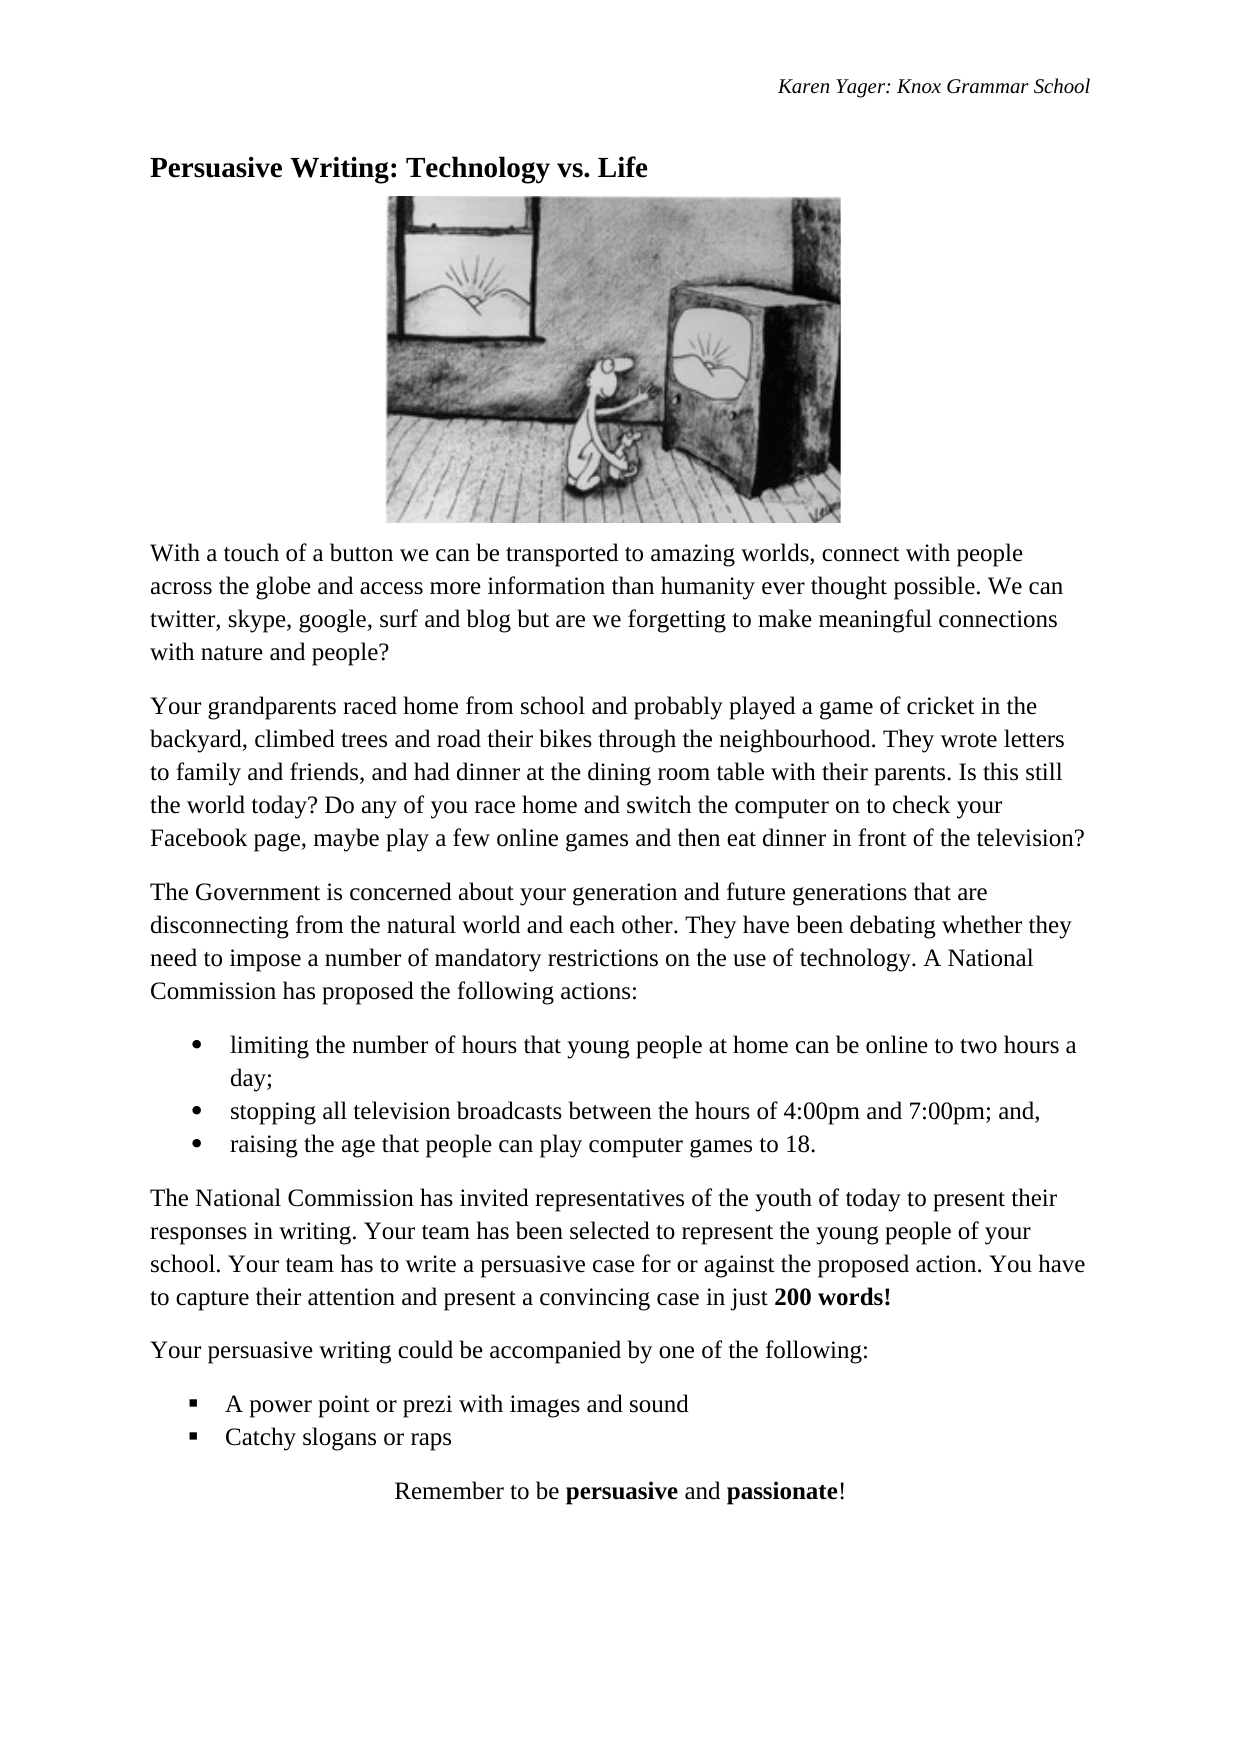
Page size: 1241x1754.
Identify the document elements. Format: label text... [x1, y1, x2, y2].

text Your grandparents raced home from school and probably played a game of cricket in the backyard, climbed trees and road their bikes through the neighbourhood. They wrote letters to family and friends, and had dinner at the dining room table with their parents. Is this still the world today? Do any of you race home and switch the computer on to check your Facebook page, maybe play a few online games and then eat dinner in front of the television? [150, 691, 1090, 852]
text Remember to be persuasive and passionate! [150, 1476, 1090, 1505]
text Your persuasive writing could be accompanied by one of the following: [150, 1336, 1090, 1364]
list stopping all television broadcasts between the hours of 4:00pm and 7:00pm; and, [192, 1096, 1090, 1124]
text Persuasive Writing: Technology vs. Life [150, 150, 1090, 183]
list A power point or prezi with images and sound [187, 1389, 1090, 1418]
text The Government is concerned about your generation and future generations that are disconnecting from the natural world and each other. They have been debating whether they need to impose a number of mandatory restrictions on the use of technology. A National Commission has proposed the following actions: [150, 877, 1090, 1005]
text The National Commission has invited representatives of the youth of today to present their responses in writing. Your team has been selected to represent the young people of your school. Your team has to write a persuasive case for or against the proposed action. You have to capture their attention and present a convincing case in just 200 words! [150, 1183, 1090, 1311]
picture [384, 196, 840, 522]
list raising the age that people can play computer games to 18. [192, 1129, 1090, 1158]
text With a touch of a button we can be transported to amazing worlds, connect with people across the globe and access more information than humanity ever thought possible. We can twitter, skype, google, surf and blog but are we forgetting to make meaningful connections with nature and people? [150, 538, 1090, 666]
list limiting the number of hours that young people at home can be online to two hours a day; [192, 1030, 1090, 1092]
list Catchy slogans or raps [187, 1422, 1090, 1451]
